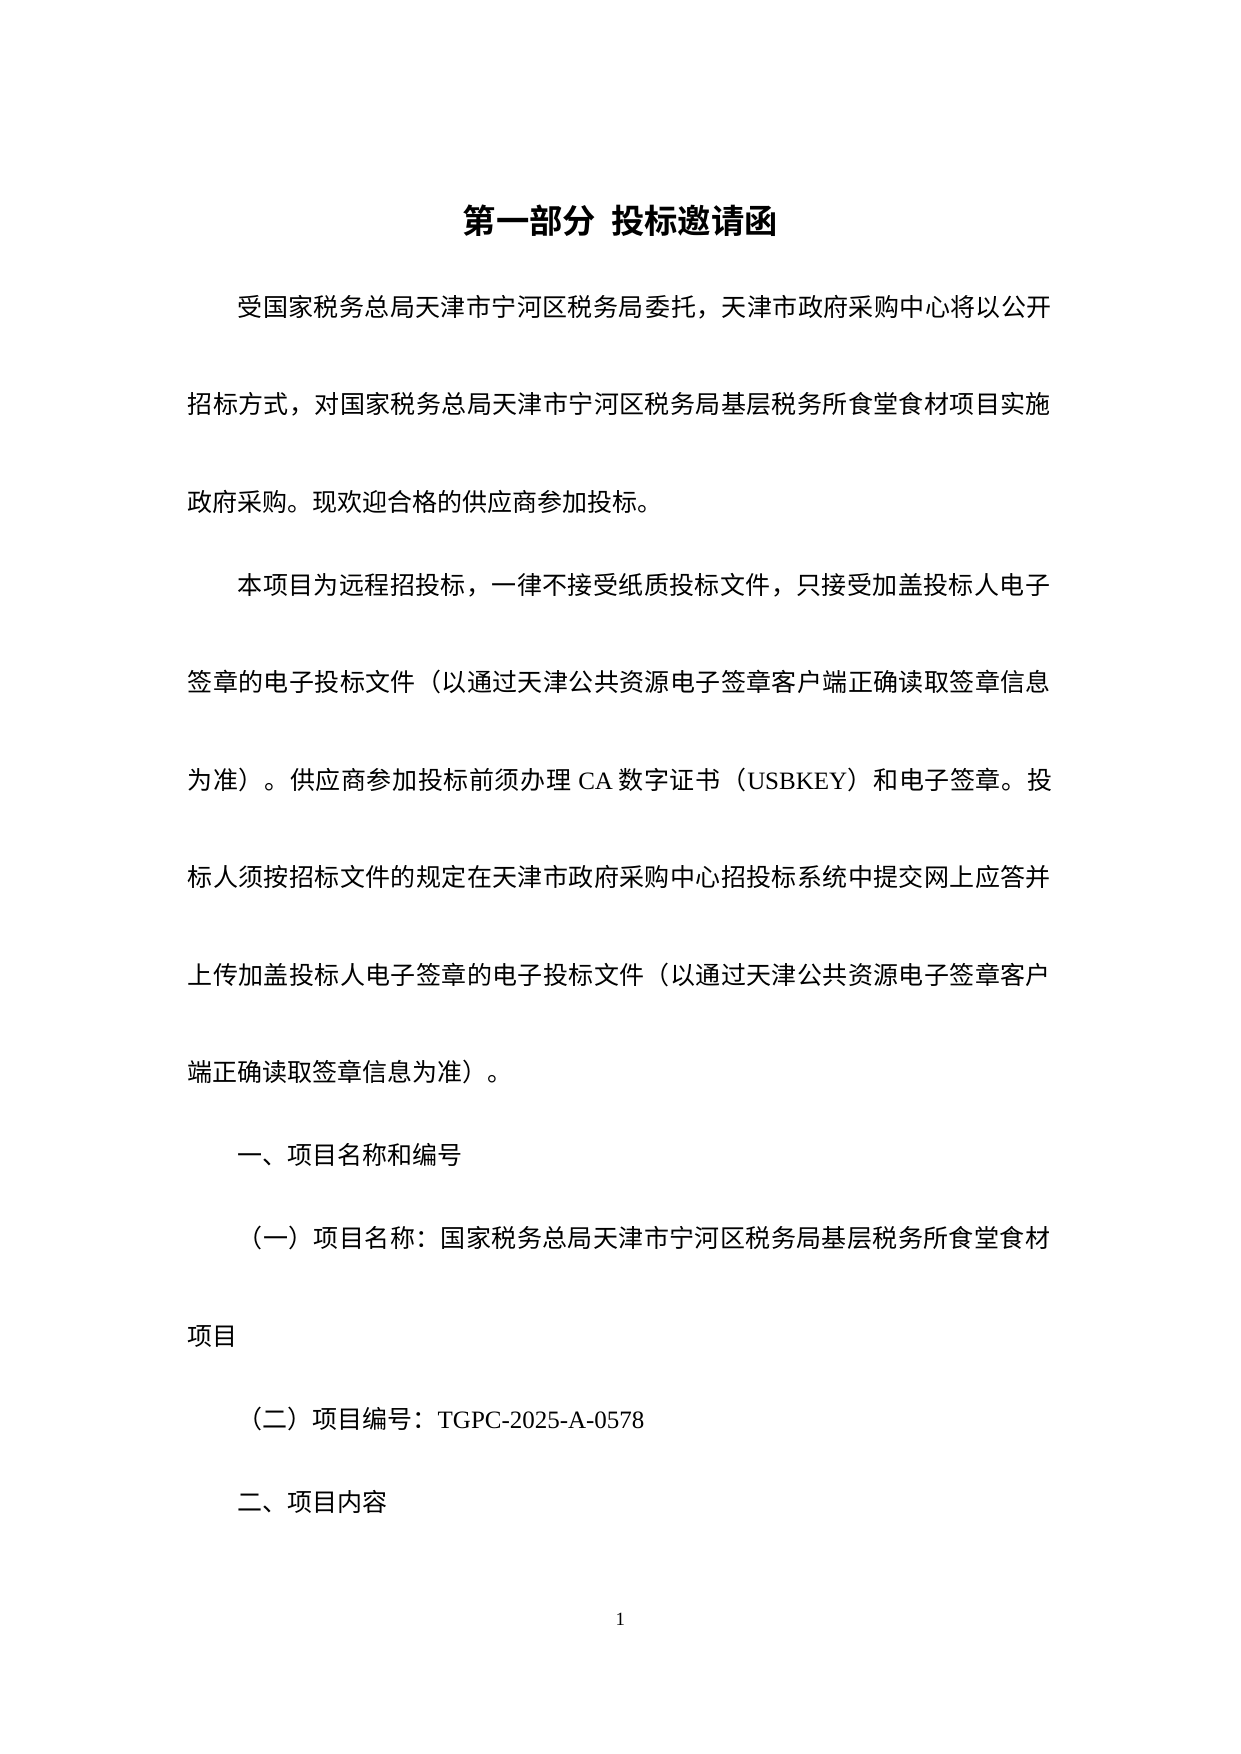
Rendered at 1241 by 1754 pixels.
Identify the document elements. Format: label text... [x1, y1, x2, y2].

text （一）项目名称：国家税务总局天津市宁河区税务局基层税务所食堂食材项目 [187, 1204, 1053, 1367]
subtitle 第一部分 投标邀请函 [187, 187, 1053, 252]
text 受国家税务总局天津市宁河区税务局委托，天津市政府采购中心将以公开招标方式，对国家税务总局天津市宁河区税务局基层税务所食堂食材项目实施政府采购。现欢迎合格的供应商参加投标。 [187, 273, 1053, 533]
text 本项目为远程招投标，一律不接受纸质投标文件，只接受加盖投标人电子签章的电子投标文件（以通过天津公共资源电子签章客户端正确读取签章信息为准）。供应商参加投标前须办理CA数字证书（USBKEY）和电子签章。投标人须按招标文件的规定在天津市政府采购中心招投标系统中提交网上应答并上传加盖投标人电子签章的电子投标文件（以通过天津公共资源电子签章客户端正确读取签章信息为准）。 [187, 551, 1053, 1103]
text 二、项目内容 [187, 1468, 1053, 1533]
text （二）项目编号：TGPC-2025-A-0578 [187, 1385, 1053, 1450]
text 一、项目名称和编号 [187, 1121, 1053, 1186]
